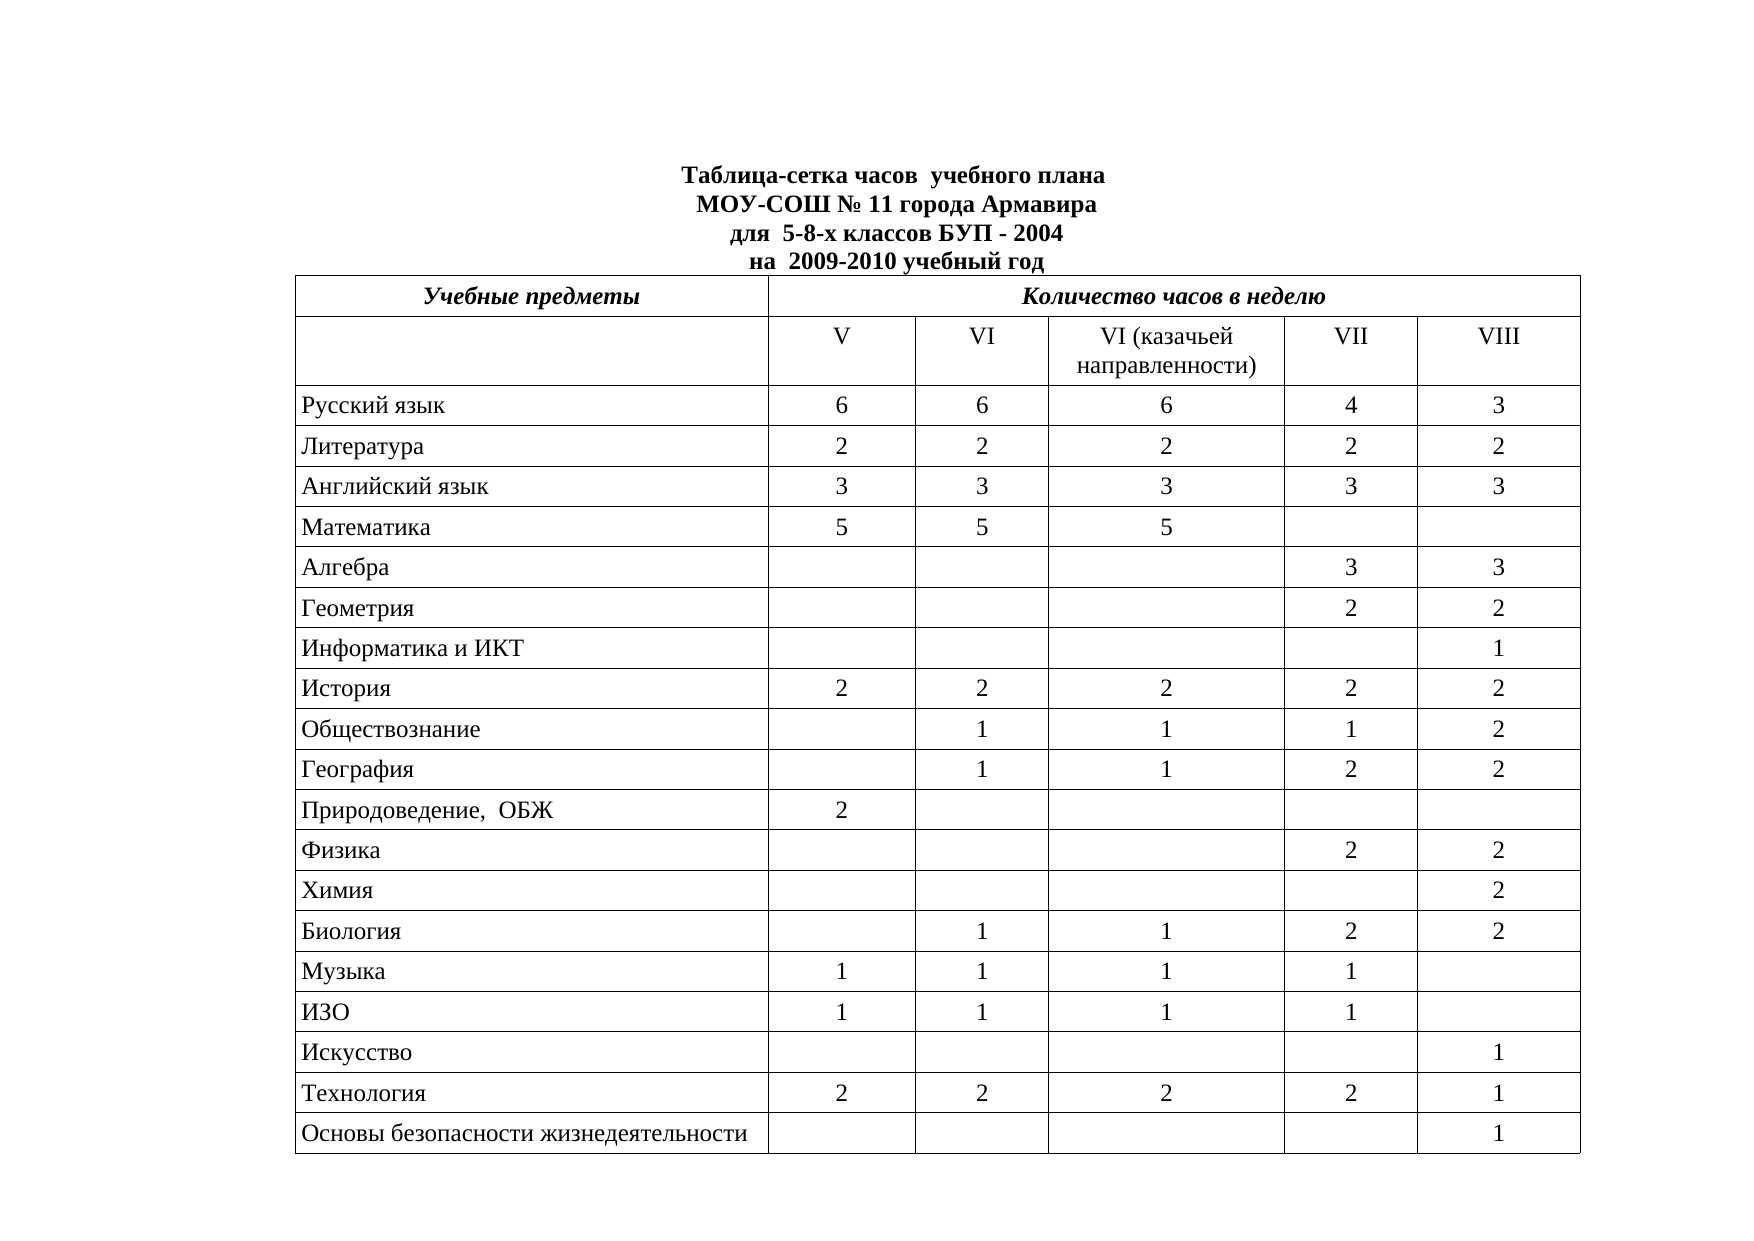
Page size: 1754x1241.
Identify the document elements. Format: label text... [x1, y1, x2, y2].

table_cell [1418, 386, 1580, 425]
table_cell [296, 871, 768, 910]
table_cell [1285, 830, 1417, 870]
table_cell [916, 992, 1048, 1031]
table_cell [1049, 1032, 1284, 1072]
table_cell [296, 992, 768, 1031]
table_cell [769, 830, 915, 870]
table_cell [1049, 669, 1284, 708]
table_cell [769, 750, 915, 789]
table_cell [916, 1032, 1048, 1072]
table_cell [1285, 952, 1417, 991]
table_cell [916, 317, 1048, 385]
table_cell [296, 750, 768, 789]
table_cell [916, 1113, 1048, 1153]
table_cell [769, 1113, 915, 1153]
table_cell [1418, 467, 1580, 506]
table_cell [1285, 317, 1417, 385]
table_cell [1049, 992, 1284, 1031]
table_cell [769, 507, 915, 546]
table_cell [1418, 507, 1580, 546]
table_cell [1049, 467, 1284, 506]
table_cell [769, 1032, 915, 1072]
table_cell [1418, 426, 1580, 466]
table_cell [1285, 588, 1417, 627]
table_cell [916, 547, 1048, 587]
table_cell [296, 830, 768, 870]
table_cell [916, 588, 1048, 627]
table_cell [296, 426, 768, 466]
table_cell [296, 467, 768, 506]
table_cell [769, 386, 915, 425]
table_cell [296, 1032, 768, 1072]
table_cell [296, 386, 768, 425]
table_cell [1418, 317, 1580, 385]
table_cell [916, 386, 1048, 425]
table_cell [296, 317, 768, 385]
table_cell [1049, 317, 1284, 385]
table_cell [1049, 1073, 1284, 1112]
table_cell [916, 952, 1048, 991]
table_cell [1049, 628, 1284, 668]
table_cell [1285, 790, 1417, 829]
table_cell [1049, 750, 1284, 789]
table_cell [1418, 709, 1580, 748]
text Таблица-сетка часов учебного плана [118, 160, 1668, 189]
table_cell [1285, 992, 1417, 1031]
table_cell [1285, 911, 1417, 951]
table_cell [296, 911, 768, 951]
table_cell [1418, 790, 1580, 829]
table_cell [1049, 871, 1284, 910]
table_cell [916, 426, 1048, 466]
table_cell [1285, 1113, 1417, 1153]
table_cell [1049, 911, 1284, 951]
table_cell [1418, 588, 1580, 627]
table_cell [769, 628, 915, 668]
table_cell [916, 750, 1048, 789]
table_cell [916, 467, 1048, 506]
text МОУ-СОШ № 11 города Армавира [118, 189, 1668, 218]
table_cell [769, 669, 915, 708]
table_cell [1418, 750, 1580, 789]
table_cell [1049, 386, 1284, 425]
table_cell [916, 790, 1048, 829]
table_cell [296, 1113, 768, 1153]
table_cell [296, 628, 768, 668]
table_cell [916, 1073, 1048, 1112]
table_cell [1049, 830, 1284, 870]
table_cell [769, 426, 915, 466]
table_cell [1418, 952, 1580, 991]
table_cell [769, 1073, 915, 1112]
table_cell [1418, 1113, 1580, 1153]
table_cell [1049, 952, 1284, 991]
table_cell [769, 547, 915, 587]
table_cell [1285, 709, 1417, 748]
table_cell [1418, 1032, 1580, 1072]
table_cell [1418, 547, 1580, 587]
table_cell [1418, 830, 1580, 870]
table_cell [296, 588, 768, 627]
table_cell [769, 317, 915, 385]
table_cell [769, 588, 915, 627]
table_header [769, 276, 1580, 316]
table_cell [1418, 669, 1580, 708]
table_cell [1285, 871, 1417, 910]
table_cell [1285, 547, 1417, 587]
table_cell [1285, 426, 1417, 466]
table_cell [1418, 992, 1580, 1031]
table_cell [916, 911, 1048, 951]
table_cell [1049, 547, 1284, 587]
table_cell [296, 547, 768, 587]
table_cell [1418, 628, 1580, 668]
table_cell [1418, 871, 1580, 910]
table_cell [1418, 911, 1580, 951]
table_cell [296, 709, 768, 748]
text на 2009-2010 учебный год [118, 246, 1668, 275]
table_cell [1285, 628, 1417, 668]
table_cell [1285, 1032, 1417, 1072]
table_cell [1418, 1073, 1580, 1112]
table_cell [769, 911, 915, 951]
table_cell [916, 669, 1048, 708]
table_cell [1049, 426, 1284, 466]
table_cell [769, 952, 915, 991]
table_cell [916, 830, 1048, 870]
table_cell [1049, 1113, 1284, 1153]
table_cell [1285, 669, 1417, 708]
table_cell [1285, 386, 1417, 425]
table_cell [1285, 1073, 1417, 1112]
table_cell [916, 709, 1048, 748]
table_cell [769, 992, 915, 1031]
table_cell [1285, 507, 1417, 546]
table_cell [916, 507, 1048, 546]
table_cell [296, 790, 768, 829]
text для 5-8-х классов БУП - 2004 [118, 218, 1668, 246]
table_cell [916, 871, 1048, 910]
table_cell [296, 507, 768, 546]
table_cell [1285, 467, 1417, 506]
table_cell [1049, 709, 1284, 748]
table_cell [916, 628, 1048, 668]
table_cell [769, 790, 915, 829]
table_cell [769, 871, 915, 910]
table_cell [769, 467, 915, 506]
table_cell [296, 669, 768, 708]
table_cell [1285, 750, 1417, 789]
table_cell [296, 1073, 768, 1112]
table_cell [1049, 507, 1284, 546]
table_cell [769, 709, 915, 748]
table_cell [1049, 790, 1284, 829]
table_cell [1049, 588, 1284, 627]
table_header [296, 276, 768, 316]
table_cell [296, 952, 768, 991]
